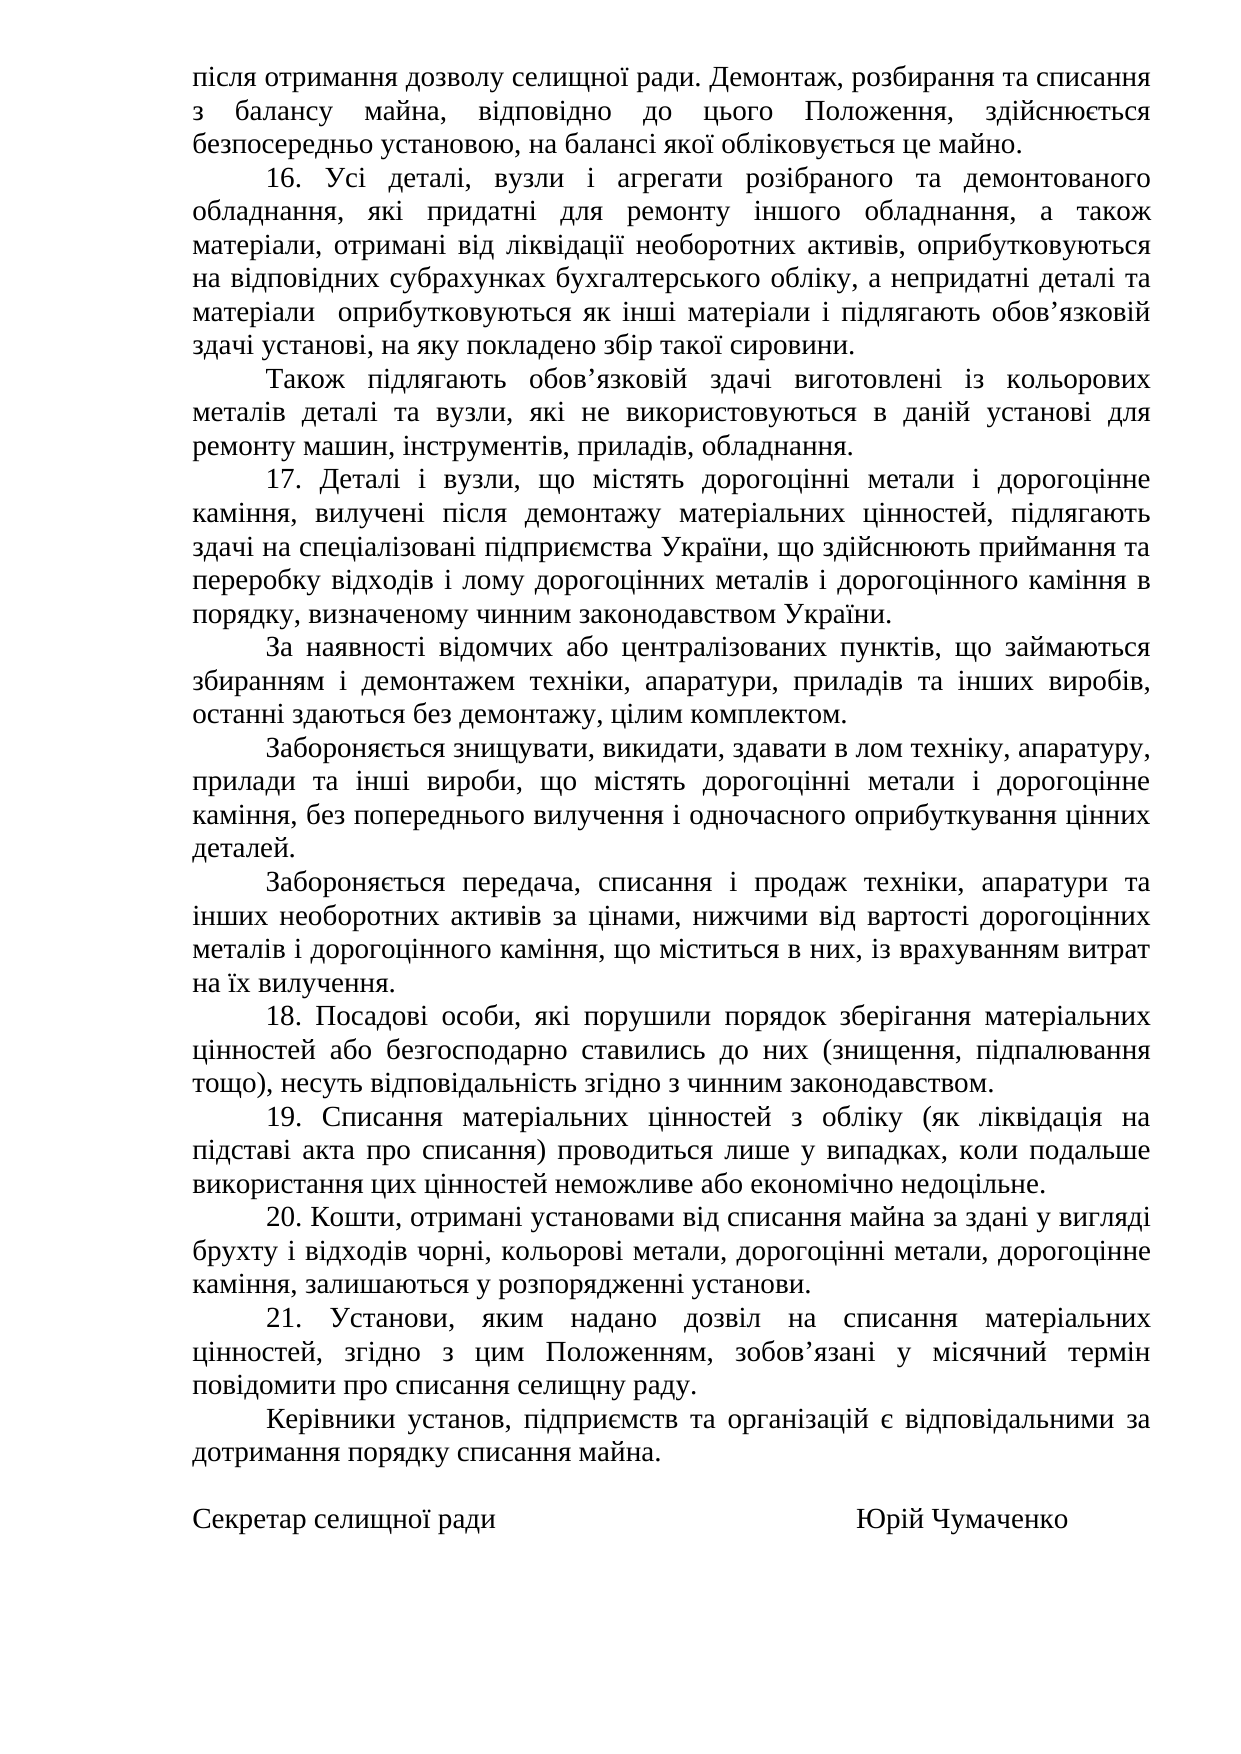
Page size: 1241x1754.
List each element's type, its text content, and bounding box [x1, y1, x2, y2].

text Керівники установ, підприємств та організацій є відповідальними за дотримання порядку списання майна. [192, 1401, 1152, 1468]
text 20. Кошти, отримані установами від списання майна за здані у вигляді брухту і відходів чорні, кольорові метали, дорогоцінні метали, дорогоцінне каміння, залишаються у розпорядженні установи. [192, 1199, 1152, 1300]
text За наявності відомчих або централізованих пунктів, що займаються збиранням і демонтажем техніки, апаратури, приладів та інших виробів, останні здаються без демонтажу, цілим комплектом. [192, 629, 1152, 730]
text 16. Усі деталі, вузли і агрегати розібраного та демонтованого обладнання, які придатні для ремонту іншого обладнання, а також матеріали, отримані від ліквідації необоротних активів, оприбутковуються на відповідних субрахунках бухгалтерського обліку, а непридатні деталі та матеріали оприбутковуються як інші матеріали і підлягають обов’язковій здачі установі, на яку покладено збір такої сировини. [192, 160, 1152, 361]
text 21. Установи, яким надано дозвіл на списання матеріальних цінностей, згідно з цим Положенням, зобов’язані у місячний термін повідомити про списання селищну раду. [192, 1300, 1152, 1401]
text Забороняється передача, списання і продаж техніки, апаратури та інших необоротних активів за цінами, нижчими від вартості дорогоцінних металів і дорогоцінного каміння, що міститься в них, із врахуванням витрат на їх вилучення. [192, 864, 1152, 998]
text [192, 59, 1152, 160]
text 17. Деталі і вузли, що містять дорогоцінні метали і дорогоцінне каміння, вилучені після демонтажу матеріальних цінностей, підлягають здачі на спеціалізовані підприємства України, що здійснюють приймання та переробку відходів і лому дорогоцінних металів і дорогоцінного каміння в порядку, визначеному чинним законодавством України. [192, 462, 1152, 629]
text Секретар селищної ради Юрій Чумаченко [192, 1501, 1152, 1535]
text Забороняється знищувати, викидати, здавати в лом техніку, апаратуру, прилади та інші вироби, що містять дорогоцінні метали і дорогоцінне каміння, без попереднього вилучення і одночасного оприбуткування цінних деталей. [192, 730, 1152, 864]
text 18. Посадові особи, які порушили порядок зберігання матеріальних цінностей або безгосподарно ставились до них (знищення, підпалювання тощо), несуть відповідальність згідно з чинним законодавством. [192, 998, 1152, 1099]
text Також підлягають обов’язковій здачі виготовлені із кольорових металів деталі та вузли, які не використовуються в даній установі для ремонту машин, інструментів, приладів, обладнання. [192, 361, 1152, 462]
text 19. Списання матеріальних цінностей з обліку (як ліквідація на підставі акта про списання) проводиться лише у випадках, коли подальше використання цих цінностей неможливе або економічно недоцільне. [192, 1099, 1152, 1199]
